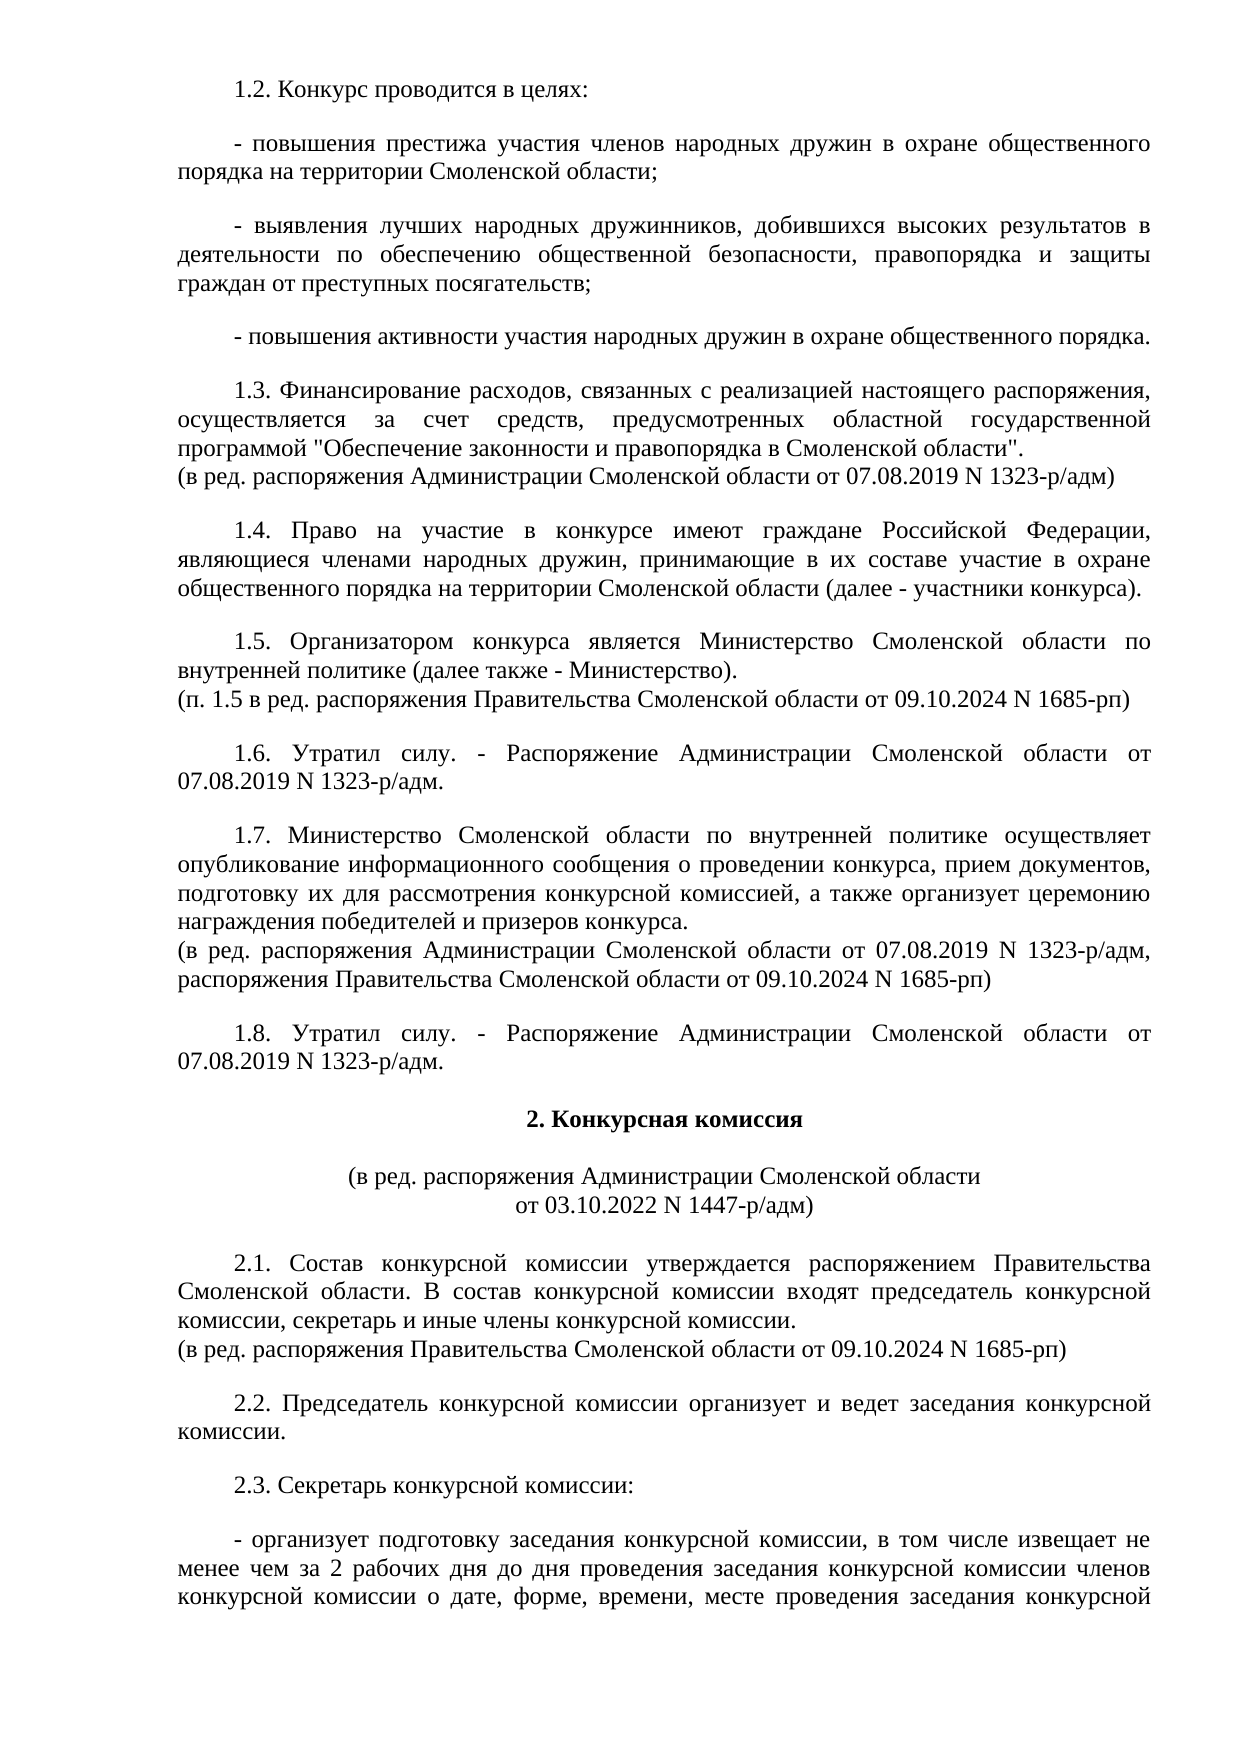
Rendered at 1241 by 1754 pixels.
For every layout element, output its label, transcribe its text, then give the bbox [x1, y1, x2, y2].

text - выявления лучших народных дружинников, добившихся высоких результатов в деятельности по обеспечению общественной безопасности, правопорядка и защиты граждан от преступных посягательств; [177, 210, 1152, 296]
text - повышения престижа участия членов народных дружин в охране общественного порядка на территории Смоленской области; [177, 128, 1152, 185]
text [177, 1524, 1152, 1610]
text 2.2. Председатель конкурсной комиссии организует и ведет заседания конкурсной комиссии. [177, 1388, 1152, 1445]
text 1.4. Право на участие в конкурсе имеют граждане Российской Федерации, являющиеся членами народных дружин, принимающие в их составе участие в охране общественного порядка на территории Смоленской области (далее - участники конкурса). [177, 515, 1152, 601]
text 1.5. Организатором конкурса является Министерство Смоленской области по внутренней политике (далее также - Министерство). [177, 626, 1152, 684]
text 2.3. Секретарь конкурсной комиссии: [177, 1470, 1152, 1499]
text 1.8. Утратил силу. - Распоряжение Администрации Смоленской области от 07.08.2019 N 1323-р/адм. [177, 1018, 1152, 1075]
text (в ред. распоряжения Администрации Смоленской области от 07.08.2019 N 1323-р/адм) [177, 461, 1152, 490]
text 1.3. Финансирование расходов, связанных с реализацией настоящего распоряжения, осуществляется за счет средств, предусмотренных областной государственной программой "Обеспечение законности и правопорядка в Смоленской области". [177, 375, 1152, 461]
text - повышения активности участия народных дружин в охране общественного порядка. [177, 321, 1152, 350]
text 1.7. Министерство Смоленской области по внутренней политике осуществляет опубликование информационного сообщения о проведении конкурса, прием документов, подготовку их для рассмотрения конкурсной комиссией, а также организует церемонию награждения победителей и призеров конкурса. [177, 820, 1152, 935]
text от 03.10.2022 N 1447-р/адм) [177, 1190, 1152, 1219]
title 2. Конкурсная комиссия [177, 1104, 1152, 1133]
text (в ред. распоряжения Правительства Смоленской области от 09.10.2024 N 1685-рп) [177, 1334, 1152, 1363]
text (в ред. распоряжения Администрации Смоленской области от 07.08.2019 N 1323-р/адм, распоряжения Правительства Смоленской области от 09.10.2024 N 1685-рп) [177, 935, 1152, 993]
text 1.2. Конкурс проводится в целях: [177, 74, 1152, 103]
text (п. 1.5 в ред. распоряжения Правительства Смоленской области от 09.10.2024 N 1685-рп) [177, 684, 1152, 713]
text (в ред. распоряжения Администрации Смоленской области [177, 1161, 1152, 1190]
text 1.6. Утратил силу. - Распоряжение Администрации Смоленской области от 07.08.2019 N 1323-р/адм. [177, 738, 1152, 795]
text 2.1. Состав конкурсной комиссии утверждается распоряжением Правительства Смоленской области. В состав конкурсной комиссии входят председатель конкурсной комиссии, секретарь и иные члены конкурсной комиссии. [177, 1248, 1152, 1334]
